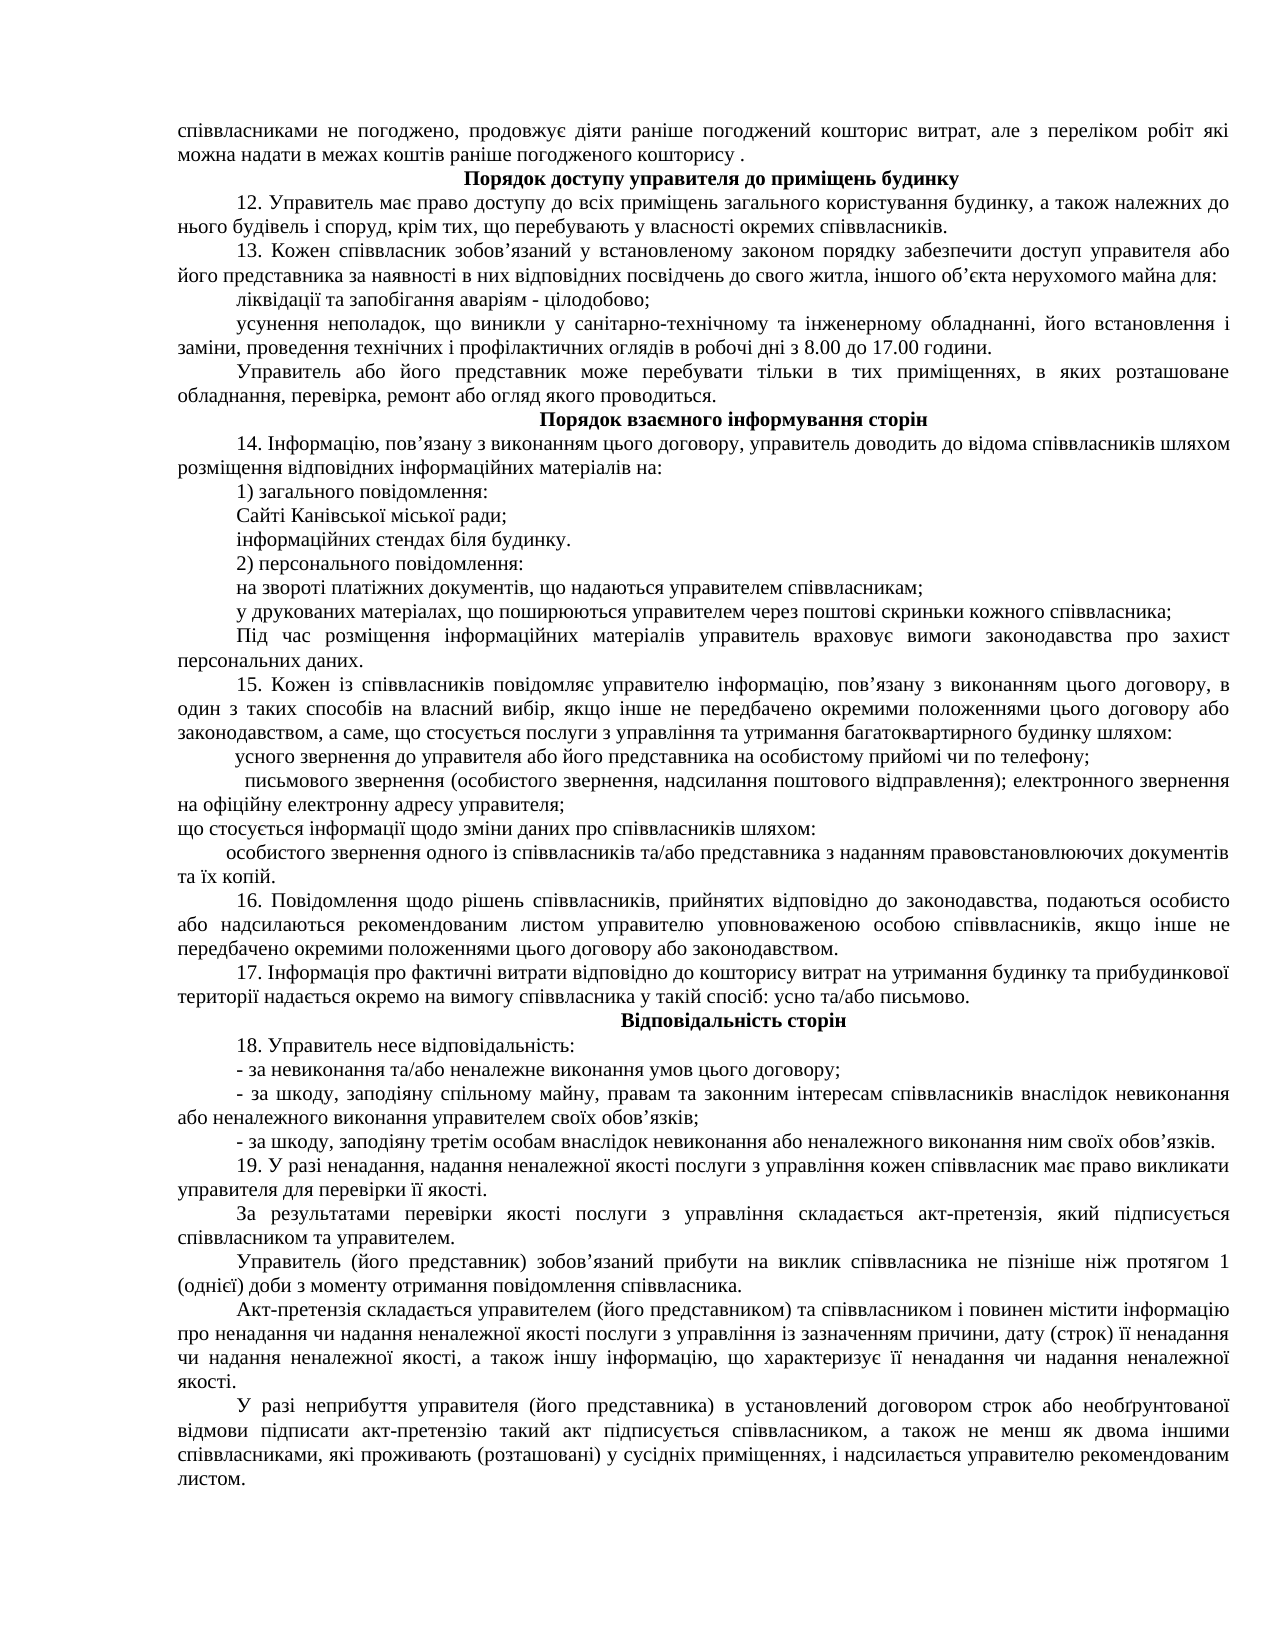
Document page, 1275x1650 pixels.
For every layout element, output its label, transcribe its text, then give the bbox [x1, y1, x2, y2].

text 18. Управитель несе відповідальність: [177, 1032, 1231, 1057]
text Порядок взаємного інформування сторін [177, 407, 1231, 431]
text Управитель або його представник може перебувати тільки в тих приміщеннях, в яких розташоване обладнання, перевірка, ремонт або огляд якого проводиться. [177, 359, 1231, 407]
text 19. У разі ненадання, надання неналежної якості послуги з управління кожен співвласник має право викликати управителя для перевірки її якості. [177, 1153, 1231, 1201]
text У разі неприбуття управителя (його представника) в установлений договором строк або необґрунтованої відмови підписати акт-претензію такий акт підписується співвласником, а також не менш як двома іншими співвласниками, які проживають (розташовані) у сусідніх приміщеннях, і надсилається управителю рекомендованим листом. [177, 1393, 1231, 1490]
text - за шкоду, заподіяну третім особам внаслідок невиконання або неналежного виконання ним своїх обов’язків. [177, 1129, 1231, 1153]
text 14. Інформацію, пов’язану з виконанням цього договору, управитель доводить до відома співвласників шляхом розміщення відповідних інформаційних матеріалів на: [177, 431, 1231, 479]
text Під час розміщення інформаційних матеріалів управитель враховує вимоги законодавства про захист персональних даних. [177, 623, 1231, 672]
text Управитель (його представник) зобов’язаний прибути на виклик співвласника не пізніше ніж протягом 1 (однієї) доби з моменту отримання повідомлення співвласника. [177, 1249, 1231, 1297]
text письмового звернення (особистого звернення, надсилання поштового відправлення); електронного звернення на офіційну електронну адресу управителя; [177, 768, 1231, 816]
text що стосується інформації щодо зміни даних про співвласників шляхом: [177, 816, 1231, 840]
text 1) загального повідомлення: [177, 479, 1231, 503]
text Порядок доступу управителя до приміщень будинку [177, 166, 1186, 190]
text 13. Кожен співвласник зобов’язаний у встановленому законом порядку забезпечити доступ управителя або його представника за наявності в них відповідних посвідчень до свого житла, іншого об’єкта нерухомого майна для: [177, 238, 1231, 287]
text Акт-претензія складається управителем (його представником) та співвласником і повинен містити інформацію про ненадання чи надання неналежної якості послуги з управління із зазначенням причини, дату (строк) її ненадання чи надання неналежної якості, а також іншу інформацію, що характеризує її ненадання чи надання неналежної якості. [177, 1297, 1231, 1393]
text у друкованих матеріалах, що поширюються управителем через поштові скриньки кожного співвласника; [177, 599, 1231, 623]
text усунення неполадок, що виникли у санітарно-технічному та інженерному обладнанні, його встановлення і заміни, проведення технічних і профілактичних оглядів в робочі дні з 8.00 до 17.00 години. [177, 311, 1231, 359]
text інформаційних стендах біля будинку. [177, 527, 1231, 551]
text ліквідації та запобігання аваріям - цілодобово; [177, 287, 1231, 311]
text 17. Інформація про фактичні витрати відповідно до кошторису витрат на утримання будинку та прибудинкової території надається окремо на вимогу співвласника у такій спосіб: усно та/або письмово. [177, 960, 1231, 1008]
text на звороті платіжних документів, що надаються управителем співвласникам; [177, 575, 1231, 599]
text - за шкоду, заподіяну спільному майну, правам та законним інтересам співвласників внаслідок невиконання або неналежного виконання управителем своїх обов’язків; [177, 1081, 1231, 1129]
text 15. Кожен із співвласників повідомляє управителю інформацію, пов’язану з виконанням цього договору, в один з таких способів на власний вибір, якщо інше не передбачено окремими положеннями цього договору або законодавством, а саме, що стосується послуги з управління та утримання багатоквартирного будинку шляхом: [177, 672, 1231, 744]
text особистого звернення одного із співвласників та/або представника з наданням правовстановлюючих документів та їх копій. [177, 840, 1231, 888]
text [177, 118, 1231, 166]
text За результатами перевірки якості послуги з управління складається акт-претензія, який підписується співвласником та управителем. [177, 1201, 1231, 1249]
text - за невиконання та/або неналежне виконання умов цього договору; [177, 1057, 1231, 1081]
text Відповідальність сторін [177, 1008, 1231, 1032]
text 2) персонального повідомлення: [177, 551, 1231, 575]
text 12. Управитель має право доступу до всіх приміщень загального користування будинку, а також належних до нього будівель і споруд, крім тих, що перебувають у власності окремих співвласників. [177, 190, 1231, 238]
text 16. Повідомлення щодо рішень співвласників, прийнятих відповідно до законодавства, подаються особисто або надсилаються рекомендованим листом управителю уповноваженою особою співвласників, якщо інше не передбачено окремими положеннями цього договору або законодавством. [177, 888, 1231, 960]
text усного звернення до управителя або його представника на особистому прийомі чи по телефону; [177, 744, 1231, 768]
text Сайті Канівської міської ради; [177, 503, 1231, 527]
